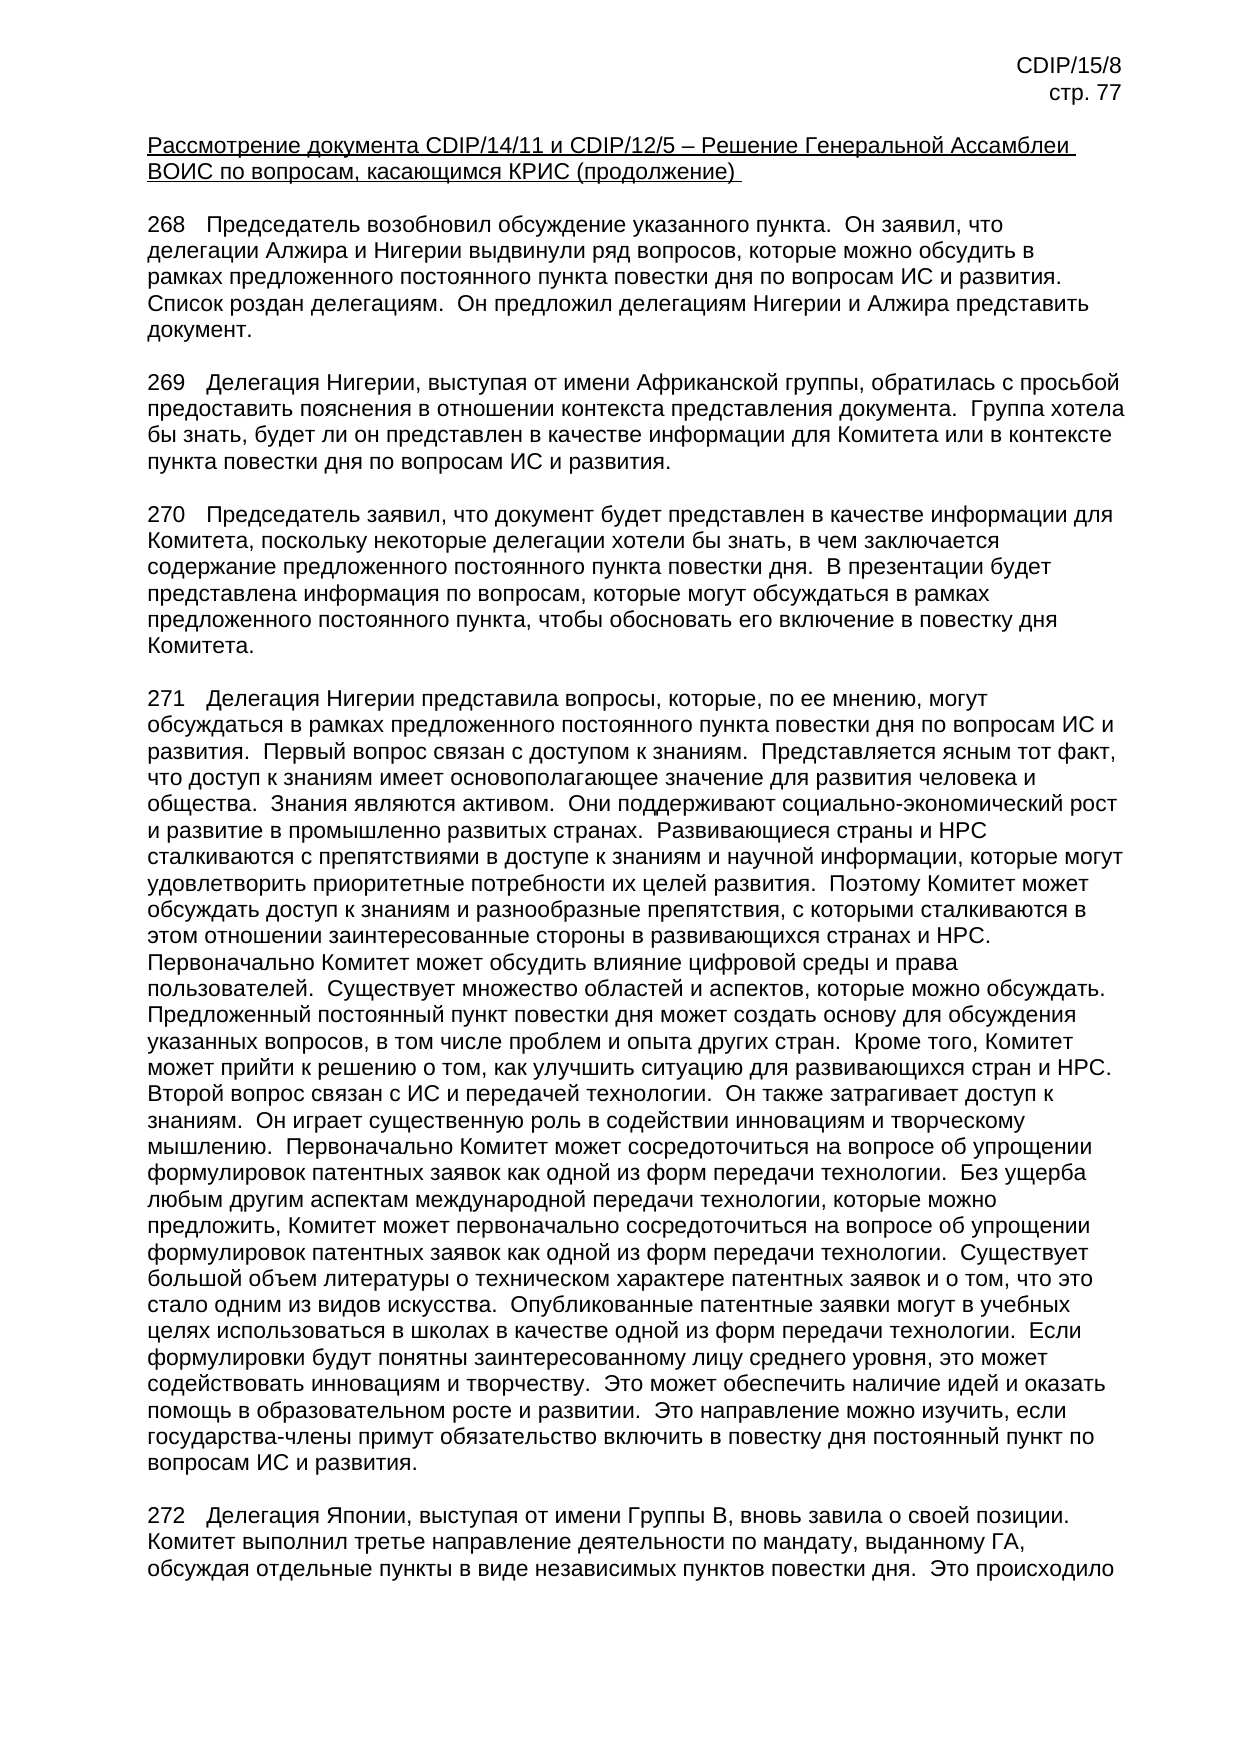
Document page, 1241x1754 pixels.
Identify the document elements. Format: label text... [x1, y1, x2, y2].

text Председатель возобновил обсуждение указанного пункта. Он заявил, что делегации Алжира и Нигерии выдвинули ряд вопросов, которые можно обсудить в рамках предложенного постоянного пункта повестки дня по вопросам ИС и развития. Список роздан делегациям. Он предложил делегациям Нигерии и Алжира представить документ. [147, 211, 1111, 342]
text Председатель заявил, что документ будет представлен в качестве информации для Комитета, поскольку некоторые делегации хотели бы знать, в чем заключается содержание предложенного постоянного пункта повестки дня. В презентации будет представлена информация по вопросам, которые могут обсуждаться в рамках предложенного постоянного пункта, чтобы обосновать его включение в повестку дня Комитета. [147, 501, 1126, 659]
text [147, 1502, 1126, 1581]
text Делегация Нигерии представила вопросы, которые, по ее мнению, могут обсуждаться в рамках предложенного постоянного пункта повестки дня по вопросам ИС и развития. Первый вопрос связан с доступом к знаниям. Представляется ясным тот факт, что доступ к знаниям имеет основополагающее значение для развития человека и общества. Знания являются активом. Они поддерживают социально-экономический рост и развитие в промышленно развитых странах. Развивающиеся страны и НРС сталкиваются с препятствиями в доступе к знаниям и научной информации, которые могут удовлетворить приоритетные потребности их целей развития. Поэтому Комитет может обсуждать доступ к знаниям и разнообразные препятствия, с которыми сталкиваются в этом отношении заинтересованные стороны в развивающихся странах и НРС. Первоначально Комитет может обсудить влияние цифровой среды и права пользователей. Существует множество областей и аспектов, которые можно обсуждать. Предложенный постоянный пункт повестки дня может создать основу для обсуждения указанных вопросов, в том числе проблем и опыта других стран. Кроме того, Комитет может прийти к решению о том, как улучшить ситуацию для развивающихся стран и НРС. Второй вопрос связан с ИС и передачей технологии. Он также затрагивает доступ к знаниям. Он играет существенную роль в содействии инновациям и творческому мышлению. Первоначально Комитет может сосредоточиться на вопросе об упрощении формулировок патентных заявок как одной из форм передачи технологии. Без ущерба любым другим аспектам международной передачи технологии, которые можно предложить, Комитет может первоначально сосредоточиться на вопросе об упрощении формулировок патентных заявок как одной из форм передачи технологии. Существует большой объем литературы о техническом характере патентных заявок и о том, что это стало одним из видов искусства. Опубликованные патентные заявки могут в учебных целях использоваться в школах в качестве одной из форм передачи технологии. Если формулировки будут понятны заинтересованному лицу среднего уровня, это может содействовать инновациям и творчеству. Это может обеспечить наличие идей и оказать помощь в образовательном росте и развитии. Это направление можно изучить, если государства-члены примут обязательство включить в повестку дня постоянный пункт по вопросам ИС и развития. [147, 685, 1126, 1476]
text Делегация Нигерии, выступая от имени Африканской группы, обратилась с просьбой предоставить пояснения в отношении контекста представления документа. Группа хотела бы знать, будет ли он представлен в качестве информации для Комитета или в контексте пункта повестки дня по вопросам ИС и развития. [147, 369, 1126, 474]
text Рассмотрение документа CDIP/14/11 и CDIP/12/5 – Решение Генеральной Ассамблеи ВОИС по вопросам, касающимся КРИС (продолжение) [147, 132, 1111, 184]
